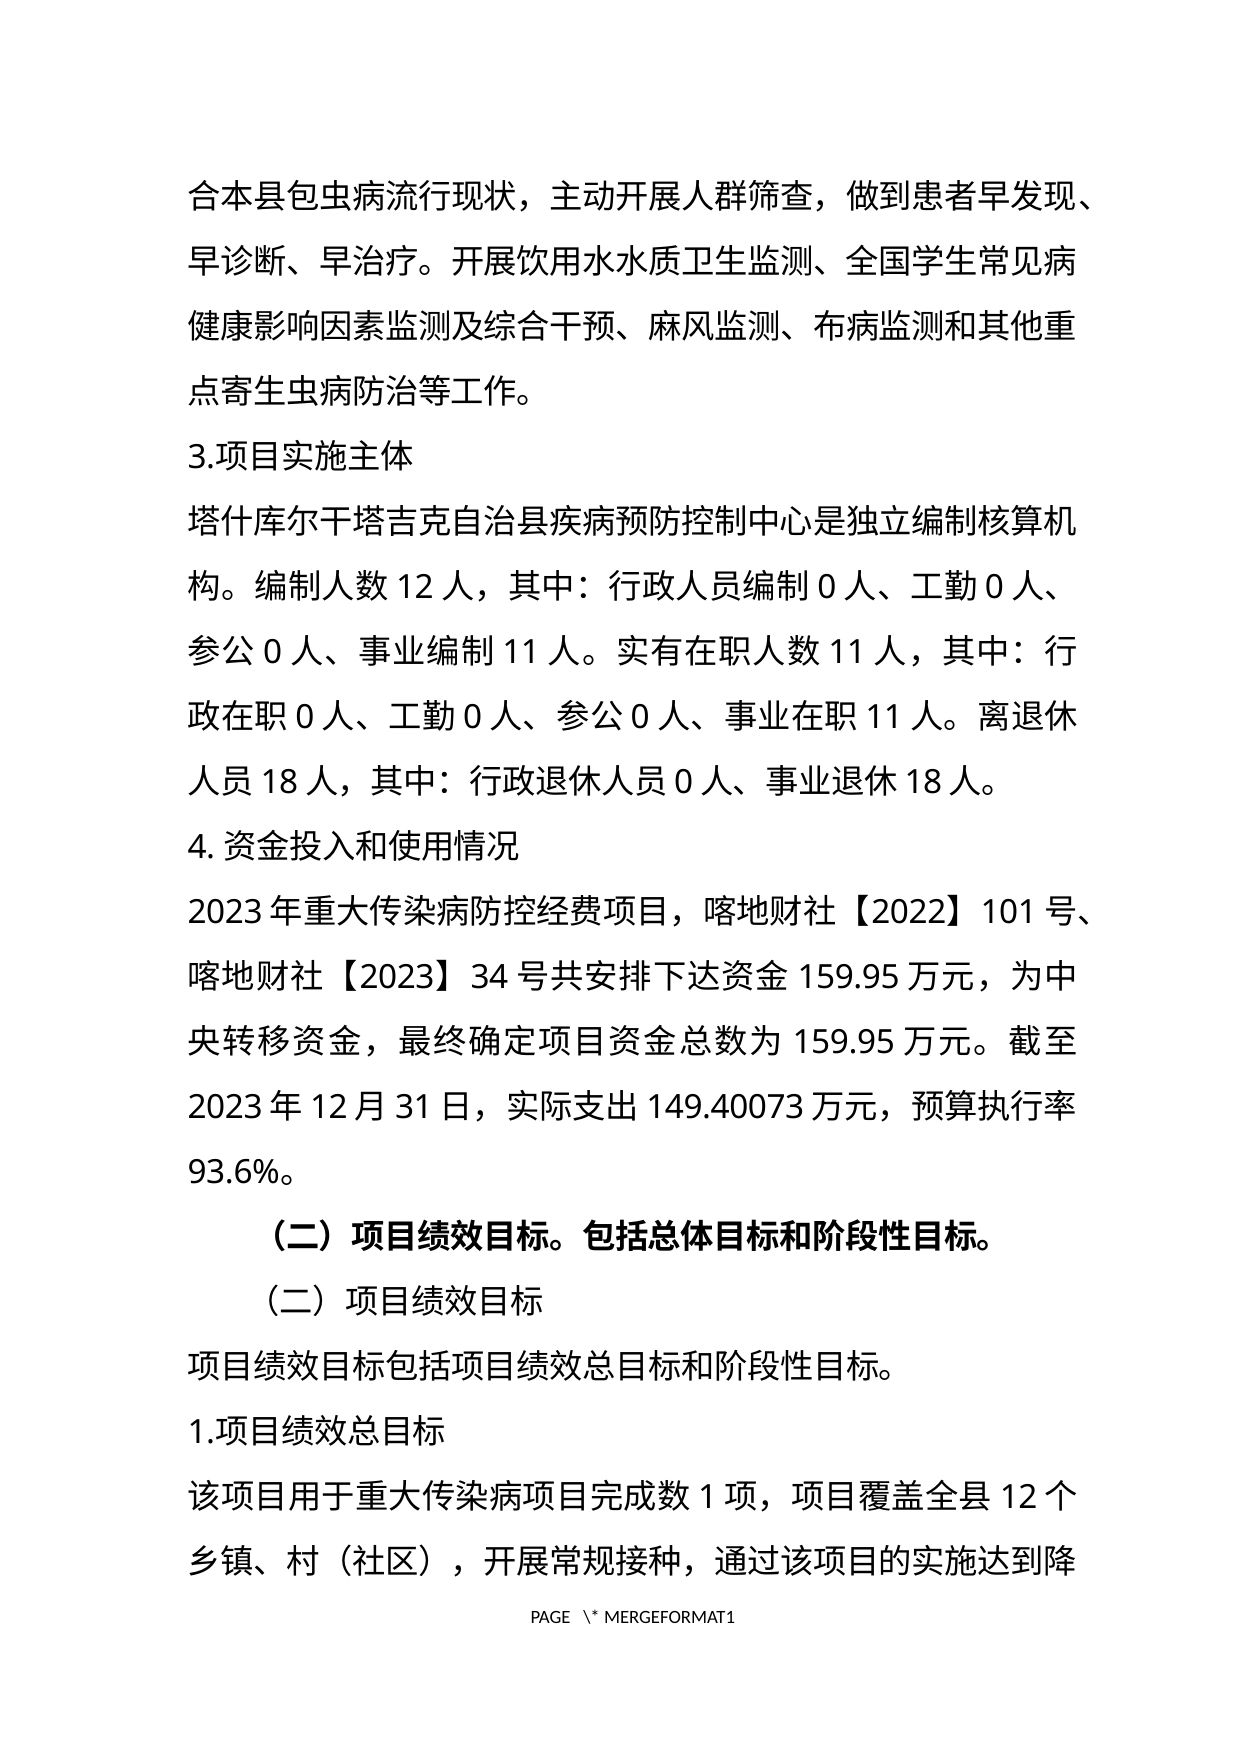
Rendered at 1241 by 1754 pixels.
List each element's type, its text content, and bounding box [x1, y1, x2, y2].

text （二）项目绩效目标。包括总体目标和阶段性目标。 [187, 1202, 1078, 1267]
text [187, 162, 1078, 1202]
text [187, 1267, 1078, 1592]
